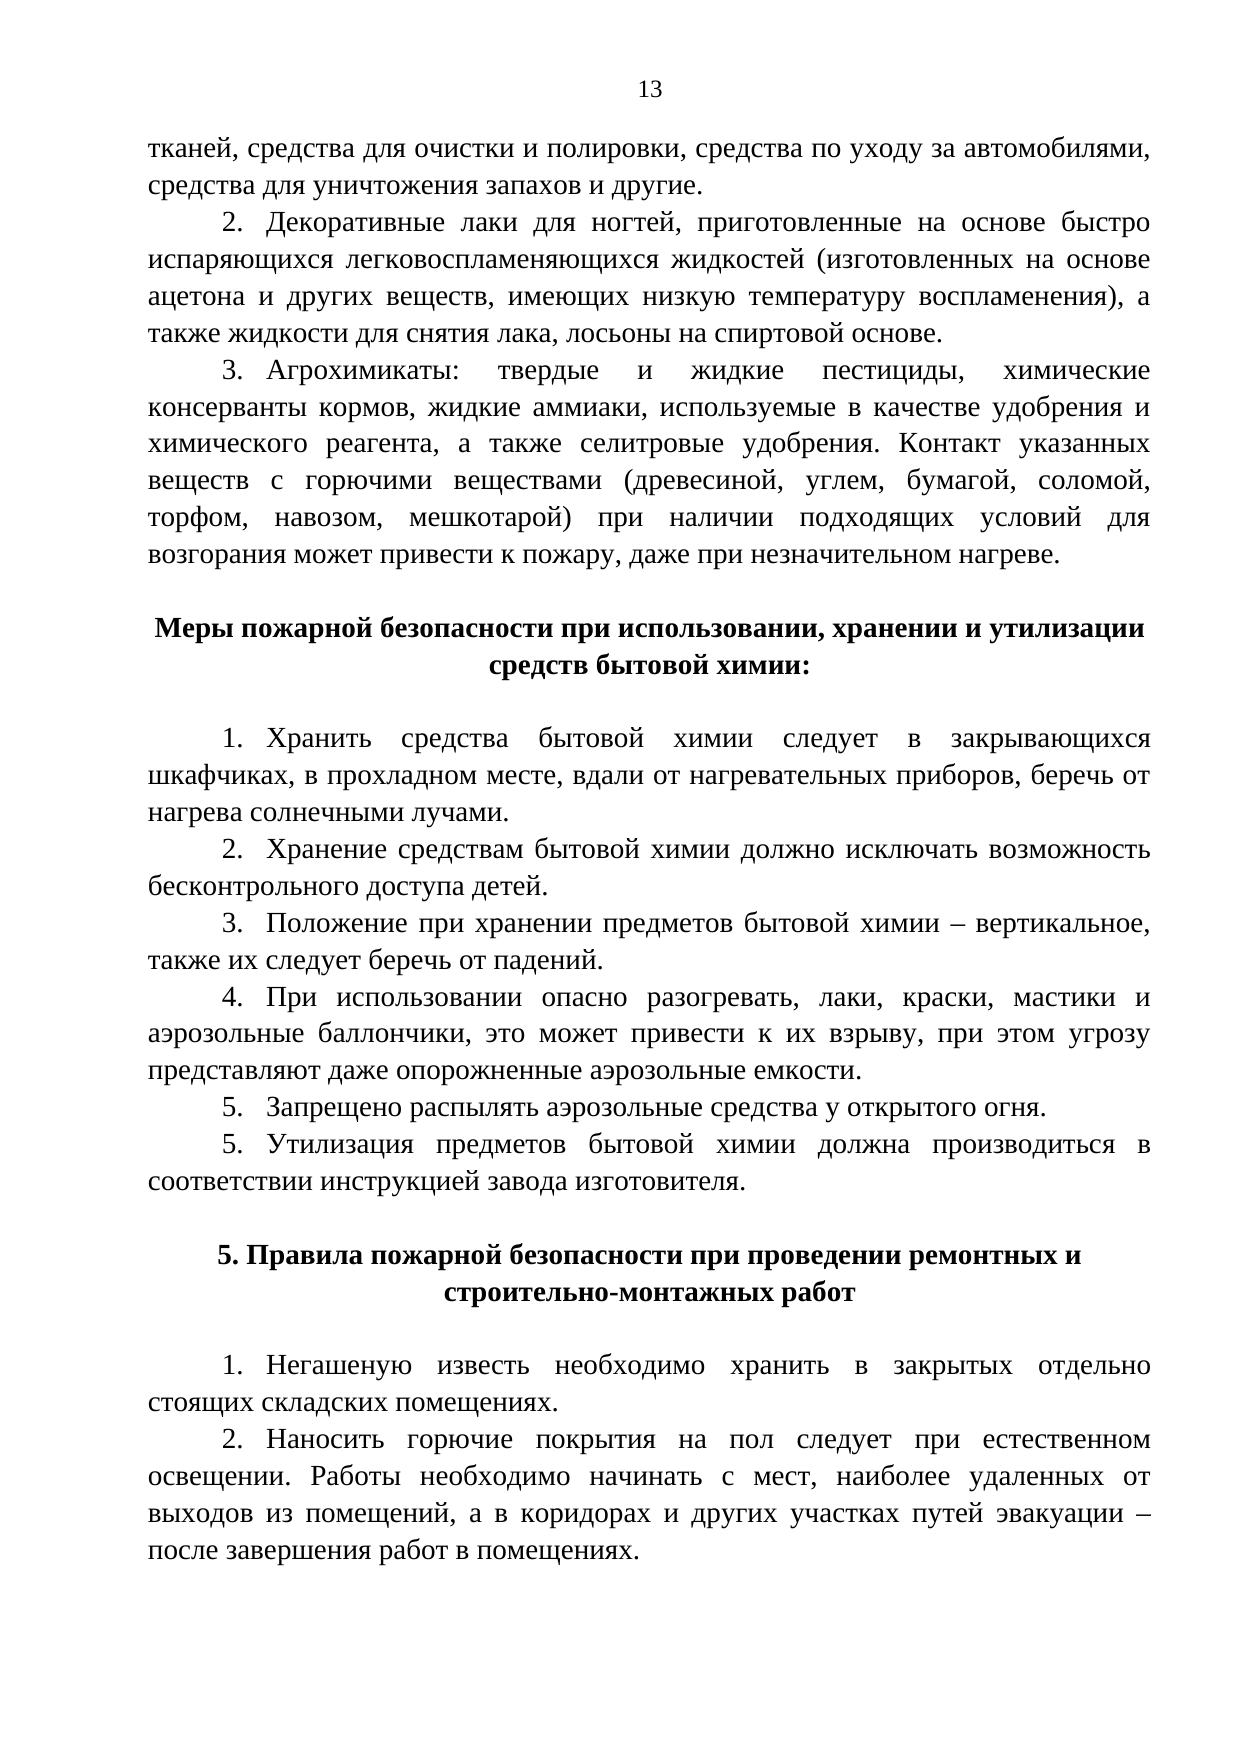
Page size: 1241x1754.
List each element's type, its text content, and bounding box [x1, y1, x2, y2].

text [148, 131, 1152, 201]
list Положение при хранении предметов бытовой химии – вертикальное, также их следует беречь от падений. [148, 905, 1152, 975]
text 5. Утилизация предметов бытовой химии должна производиться в соответствии инструкцией завода изготовителя. [148, 1126, 1152, 1197]
text 5. Правила пожарной безопасности при проведении ремонтных и строительно-монтажных работ [148, 1237, 1152, 1307]
list Запрещено распылять аэрозольные средства у открытого огня. [148, 1089, 1152, 1123]
text 3. Агрохимикаты: твердые и жидкие пестициды, химические консерванты кормов, жидкие аммиаки, используемые в качестве удобрения и химического реагента, а также селитровые удобрения. Контакт указанных веществ с горючими веществами (древесиной, углем, бумагой, соломой, торфом, навозом, мешкотарой) при наличии подходящих условий для возгорания может привести к пожару, даже при незначительном нагреве. [148, 352, 1152, 570]
list При использовании опасно разогревать, лаки, краски, мастики и аэрозольные баллончики, это может привести к их взрыву, при этом угрозу представляют даже опорожненные аэрозольные емкости. [148, 979, 1152, 1086]
list Хранить средства бытовой химии следует в закрывающихся шкафчиках, в прохладном месте, вдали от нагревательных приборов, беречь от нагрева солнечными лучами. [148, 721, 1152, 828]
text 2. Декоративные лаки для ногтей, приготовленные на основе быстро испаряющихся легковоспламеняющихся жидкостей (изготовленных на основе ацетона и других веществ, имеющих низкую температуру воспламенения), а также жидкости для снятия лака, лосьоны на спиртовой основе. [148, 204, 1152, 348]
text Меры пожарной безопасности при использовании, хранении и утилизации средств бытовой химии: [148, 610, 1152, 680]
list Хранение средствам бытовой химии должно исключать возможность бесконтрольного доступа детей. [148, 831, 1152, 902]
list Негашеную известь необходимо хранить в закрытых отдельно стоящих складских помещениях. [148, 1347, 1152, 1418]
list Наносить горючие покрытия на пол следует при естественном освещении. Работы необходимо начинать с мест, наиболее удаленных от выходов из помещений, а в коридорах и других участках путей эвакуации – после завершения работ в помещениях. [148, 1421, 1152, 1565]
